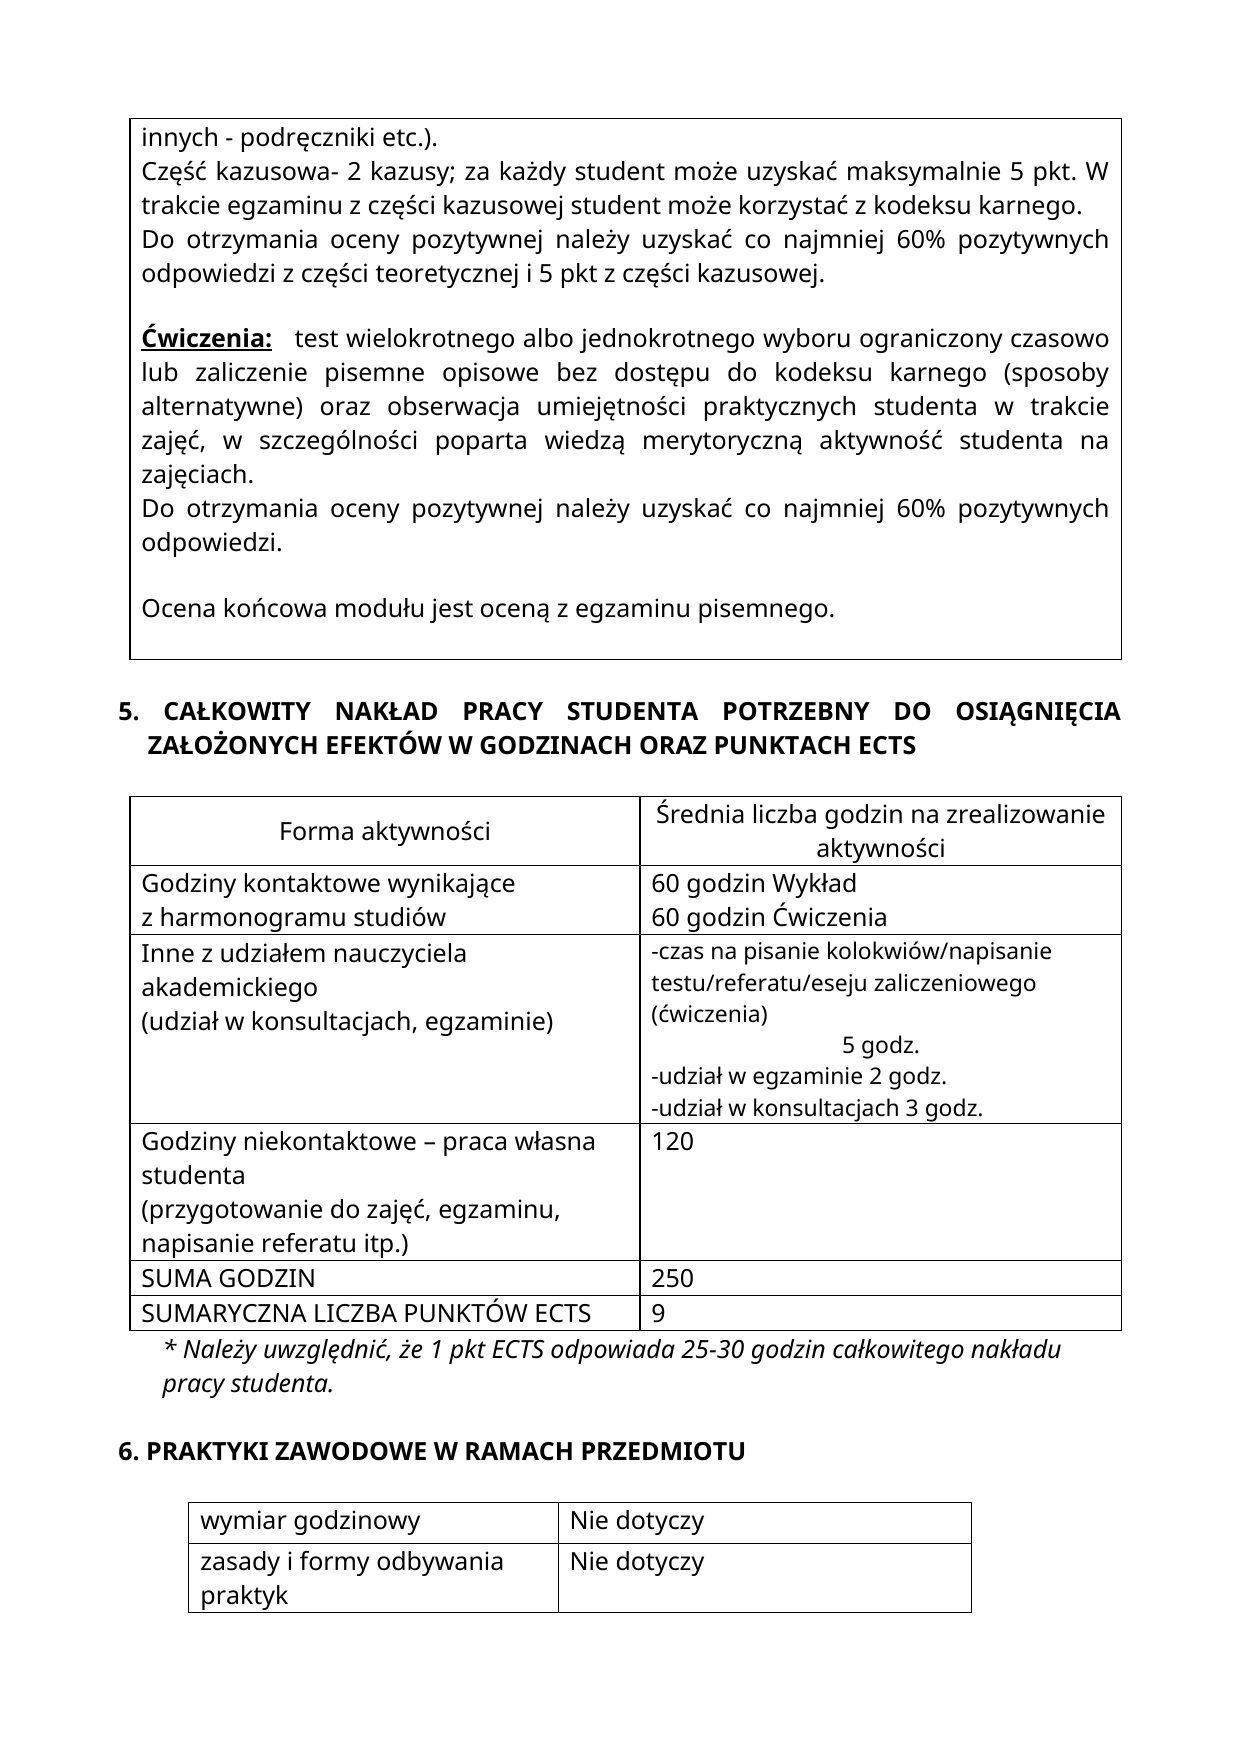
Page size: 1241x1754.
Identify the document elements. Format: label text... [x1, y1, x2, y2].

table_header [131, 119, 1121, 658]
table_cell 60 godzin Wykład 60 godzin Ćwiczenia [641, 866, 1121, 934]
table_cell Godziny niekontaktowe – praca własna studenta (przygotowanie do zajęć, egzaminu, napisanie referatu itp.) [131, 1124, 639, 1260]
table_header Średnia liczba godzin na zrealizowanie aktywności [641, 797, 1121, 865]
table_cell zasady i formy odbywania praktyk [189, 1544, 558, 1612]
table_cell -czas na pisanie kolokwiów/napisanie testu/referatu/eseju zaliczeniowego (ćwiczenia) 5 godz. -udział w egzaminie 2 godz. -udział w konsultacjach 3 godz. [641, 935, 1121, 1123]
text * Należy uwzględnić, że 1 pkt ECTS odpowiada 25-30 godzin całkowitego nakładu pracy studenta. [162, 1331, 1122, 1399]
table_cell SUMA GODZIN [131, 1261, 639, 1295]
text 6. PRAKTYKI ZAWODOWE W RAMACH PRZEDMIOTU [118, 1433, 1122, 1467]
table_cell 9 [641, 1296, 1121, 1330]
table_header Forma aktywności [131, 797, 639, 865]
table_cell 250 [641, 1261, 1121, 1295]
table_cell 120 [641, 1124, 1121, 1260]
table_header Nie dotyczy [559, 1503, 971, 1543]
table_cell Godziny kontaktowe wynikające z harmonogramu studiów [131, 866, 639, 934]
table_cell Nie dotyczy [559, 1544, 971, 1612]
text 5. CAŁKOWITY NAKŁAD PRACY STUDENTA POTRZEBNY DO OSIĄGNIĘCIA ZAŁOŻONYCH EFEKTÓW W GODZINACH ORAZ PUNKTACH ECTS [118, 694, 1122, 762]
table_cell SUMARYCZNA LICZBA PUNKTÓW ECTS [131, 1296, 639, 1330]
table_header wymiar godzinowy [189, 1503, 558, 1543]
table_cell Inne z udziałem nauczyciela akademickiego (udział w konsultacjach, egzaminie) [131, 935, 639, 1123]
